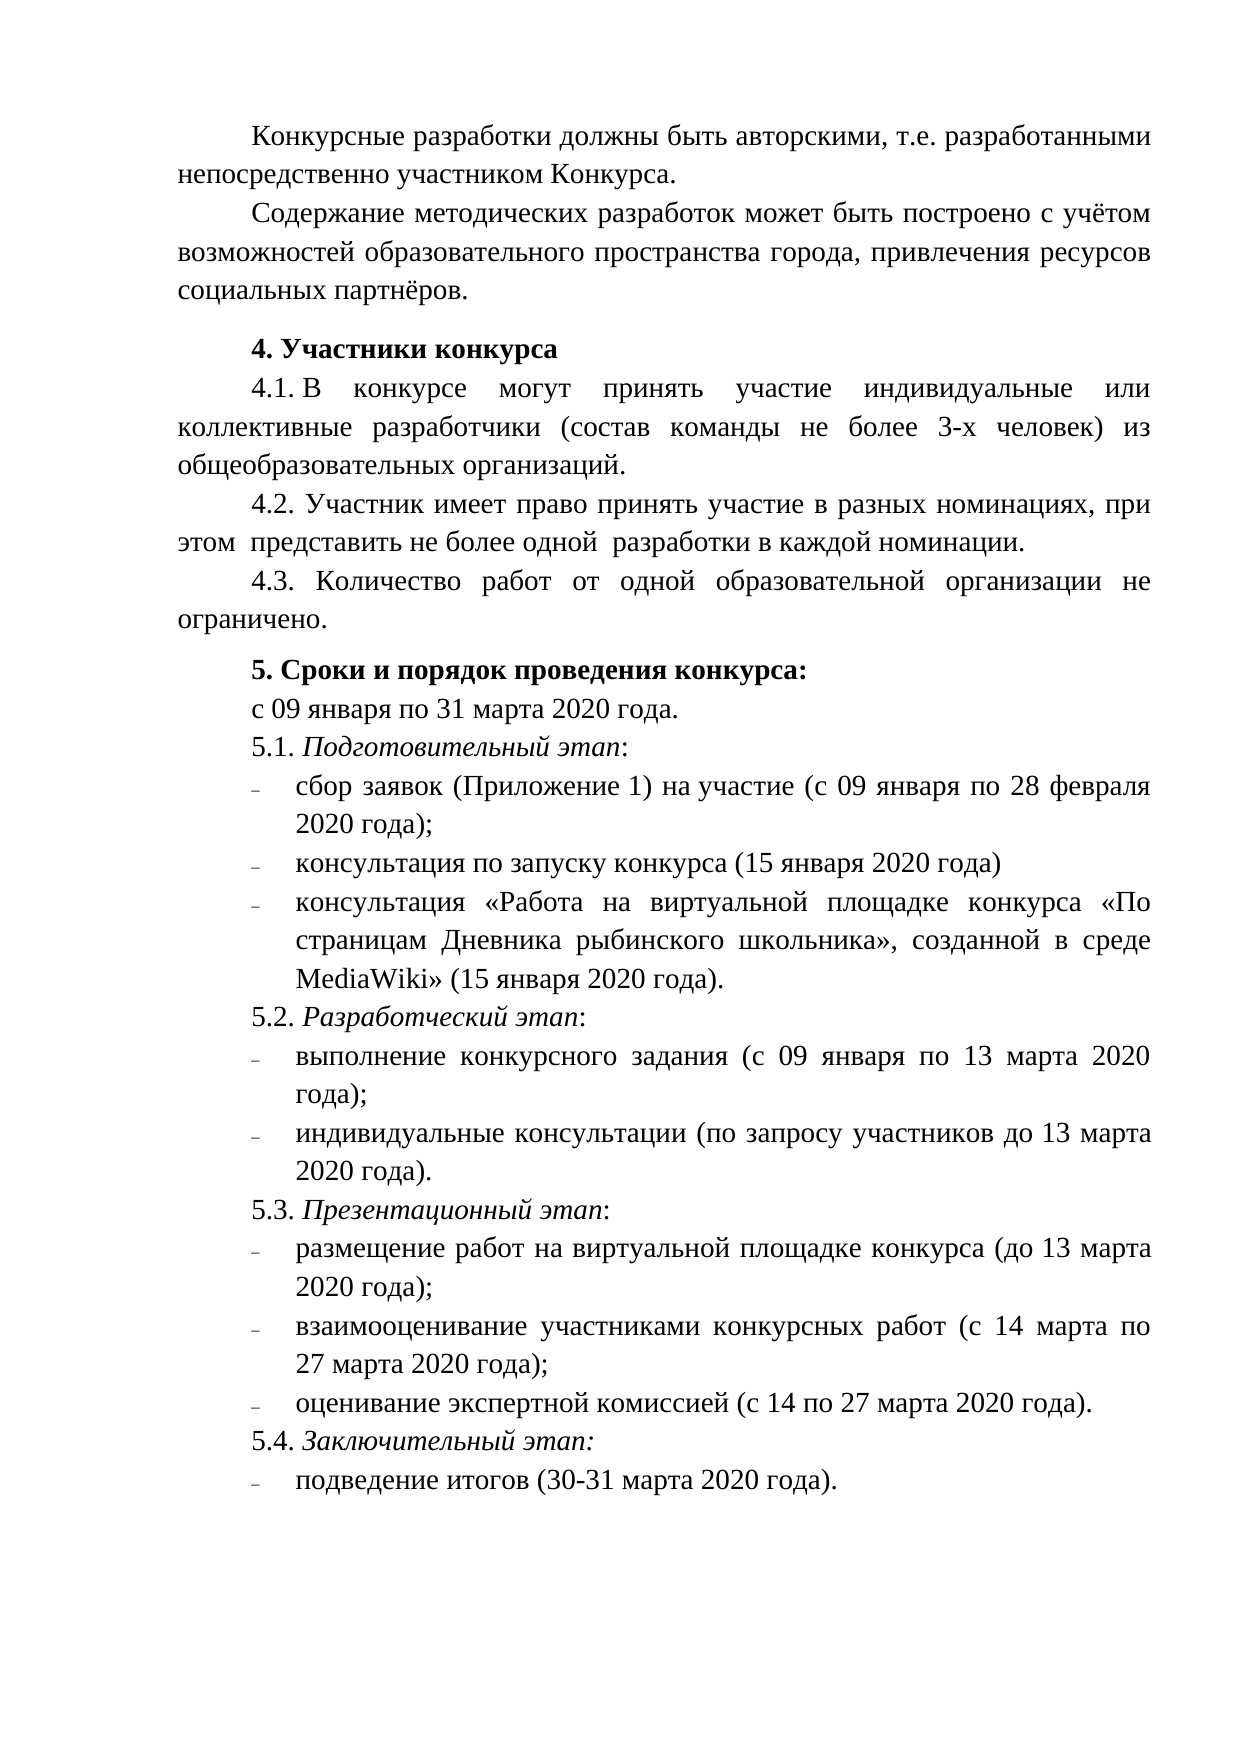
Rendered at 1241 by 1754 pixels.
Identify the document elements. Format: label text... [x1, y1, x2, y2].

text с 09 января по 31 марта 2020 года. [251, 691, 1152, 724]
text 4.2. Участник имеет право принять участие в разных номинациях, при этом представить не более одной разработки в каждой номинации. [177, 486, 1152, 558]
list размещение работ на виртуальной площадке конкурса (до 13 марта 2020 года); [251, 1231, 1152, 1303]
text 5.1. Подготовительный этап: [251, 729, 1152, 763]
list выполнение конкурсного задания (с 09 января по 13 марта 2020 года); [251, 1038, 1152, 1110]
text 5. Сроки и порядок проведения конкурса: [177, 652, 1152, 686]
list консультация по запуску конкурса (15 января 2020 года) [251, 845, 1152, 879]
list консультация «Работа на виртуальной площадке конкурса «По страницам Дневника рыбинского школьника», созданной в среде MediaWiki» (15 января 2020 года). [251, 884, 1152, 994]
text Содержание методических разработок может быть построено с учётом возможностей образовательного пространства города, привлечения ресурсов социальных партнёров. [177, 195, 1152, 306]
list сбор заявок (Приложение 1) на участие (с 09 января по 28 февраля 2020 года); [251, 768, 1152, 840]
list индивидуальные консультации (по запросу участников до 13 марта 2020 года). [251, 1115, 1152, 1187]
list подведение итогов (30-31 марта 2020 года). [251, 1462, 1152, 1495]
list оценивание экспертной комиссией (с 14 по 27 марта 2020 года). [251, 1385, 1152, 1418]
text 4. Участники конкурса [177, 332, 1152, 365]
text 5.4. Заключительный этап: [251, 1423, 1152, 1457]
text 4.3. Количество работ от одной образовательной организации не ограничено. [177, 563, 1152, 635]
text 5.2. Разработческий этап: [251, 999, 1152, 1033]
text 4.1. В конкурсе могут принять участие индивидуальные или коллективные разработчики (состав команды не более 3-х человек) из общеобразовательных организаций. [177, 370, 1152, 481]
text Конкурсные разработки должны быть авторскими, т.е. разработанными непосредственно участником Конкурса. [177, 118, 1152, 190]
list взаимооценивание участниками конкурсных работ (с 14 марта по 27 марта 2020 года); [251, 1308, 1152, 1380]
text 5.3. Презентационный этап: [251, 1192, 1152, 1226]
